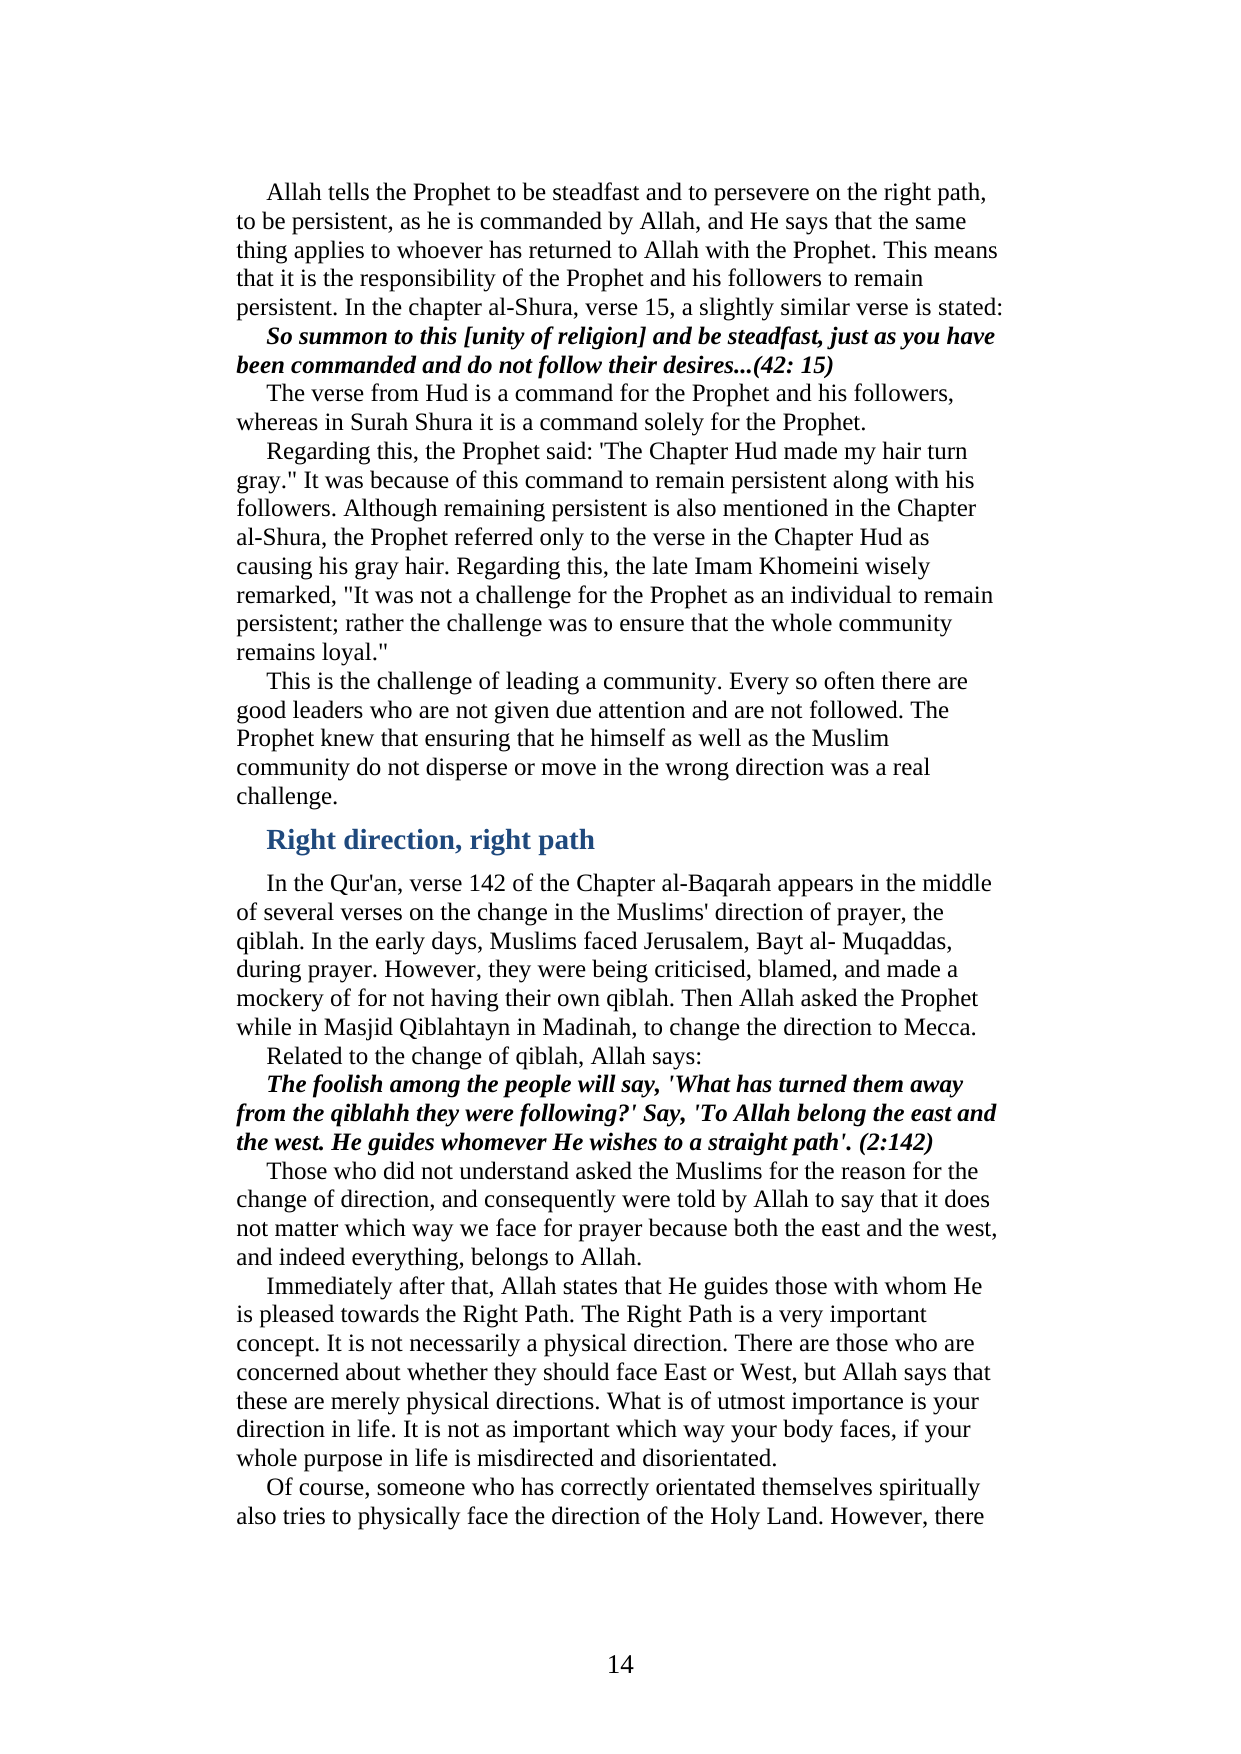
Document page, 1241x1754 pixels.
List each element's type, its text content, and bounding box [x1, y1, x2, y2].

text So summon to this [unity of religion] and be steadfast, just as you have been commanded and do not follow their desires...(42: 15) [236, 321, 1004, 378]
text The verse from Hud is a command for the Prophet and his followers, whereas in Surah Shura it is a command solely for the Prophet. [236, 378, 1004, 436]
text Related to the change of qiblah, Allah says: [236, 1041, 1004, 1069]
text This is the challenge of leading a community. Every so often there are good leaders who are not given due attention and are not followed. The Prophet knew that ensuring that he himself as well as the Muslim community do not disperse or move in the wrong direction was a real challenge. [236, 666, 1004, 810]
text Regarding this, the Prophet said: 'The Chapter Hud made my hair turn gray." It was because of this command to remain persistent along with his followers. Although remaining persistent is also mentioned in the Chapter al-Shura, the Prophet referred only to the verse in the Chapter Hud as causing his gray hair. Regarding this, the late Imam Khomeini wisely remarked, "It was not a challenge for the Prophet as an individual to remain persistent; rather the challenge was to ensure that the whole community remains loyal." [236, 436, 1004, 666]
subtitle Right direction, right path [236, 822, 1004, 856]
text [236, 1472, 1004, 1529]
text Those who did not understand asked the Muslims for the reason for the change of direction, and consequently were told by Allah to say that it does not matter which way we face for prayer because both the east and the west, and indeed everything, belongs to Allah. [236, 1156, 1004, 1271]
text Allah tells the Prophet to be steadfast and to persevere on the right path, to be persistent, as he is commanded by Allah, and He says that the same thing applies to whoever has returned to Allah with the Prophet. This means that it is the responsibility of the Prophet and his followers to remain persistent. In the chapter al-Shura, verse 15, a slightly similar verse is stated: [236, 177, 1004, 321]
text Immediately after that, Allah states that He guides those with whom He is pleased towards the Right Path. The Right Path is a very important concept. It is not necessarily a physical direction. There are those who are concerned about whether they should face East or West, but Allah says that these are merely physical directions. What is of utmost importance is your direction in life. It is not as important which way your body faces, if your whole purpose in life is misdirected and disorientated. [236, 1271, 1004, 1472]
text The foolish among the people will say, 'What has turned them away from the qiblahh they were following?' Say, 'To Allah belong the east and the west. He guides whomever He wishes to a straight path'. (2:142) [236, 1069, 1004, 1156]
text In the Qur'an, verse 142 of the Chapter al-Baqarah appears in the middle of several verses on the change in the Muslims' direction of prayer, the qiblah. In the early days, Muslims faced Jerusalem, Bayt al- Muqaddas, during prayer. However, they were being criticised, blamed, and made a mockery of for not having their own qiblah. Then Allah asked the Prophet while in Masjid Qiblahtayn in Madinah, to change the direction to Mecca. [236, 868, 1004, 1041]
